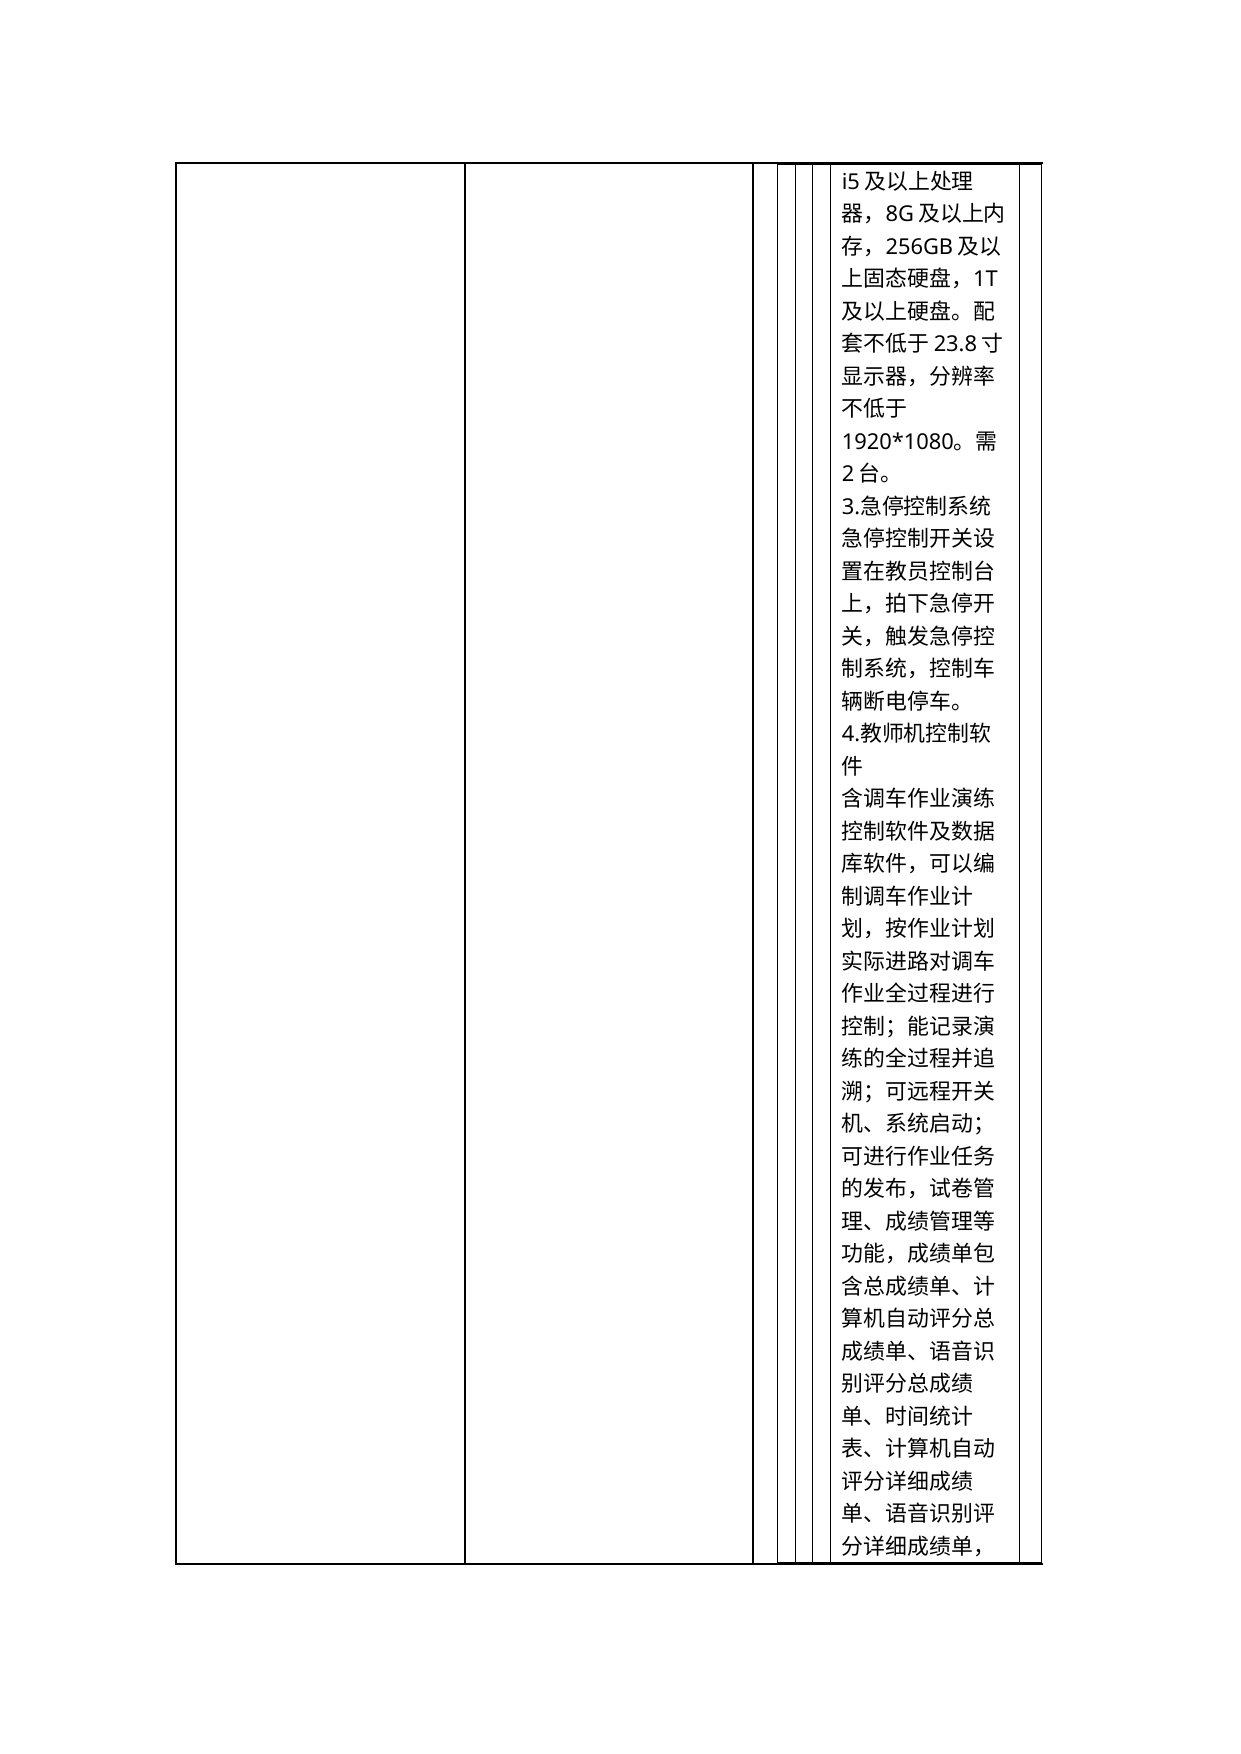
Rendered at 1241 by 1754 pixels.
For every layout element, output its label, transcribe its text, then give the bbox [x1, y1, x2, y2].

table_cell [831, 165, 1019, 1562]
table_cell [466, 164, 752, 1563]
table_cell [1020, 165, 1041, 1562]
table_cell 1 [177, 164, 464, 1563]
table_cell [778, 165, 795, 1562]
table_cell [796, 165, 812, 1562]
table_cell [754, 164, 777, 1563]
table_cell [813, 165, 830, 1562]
